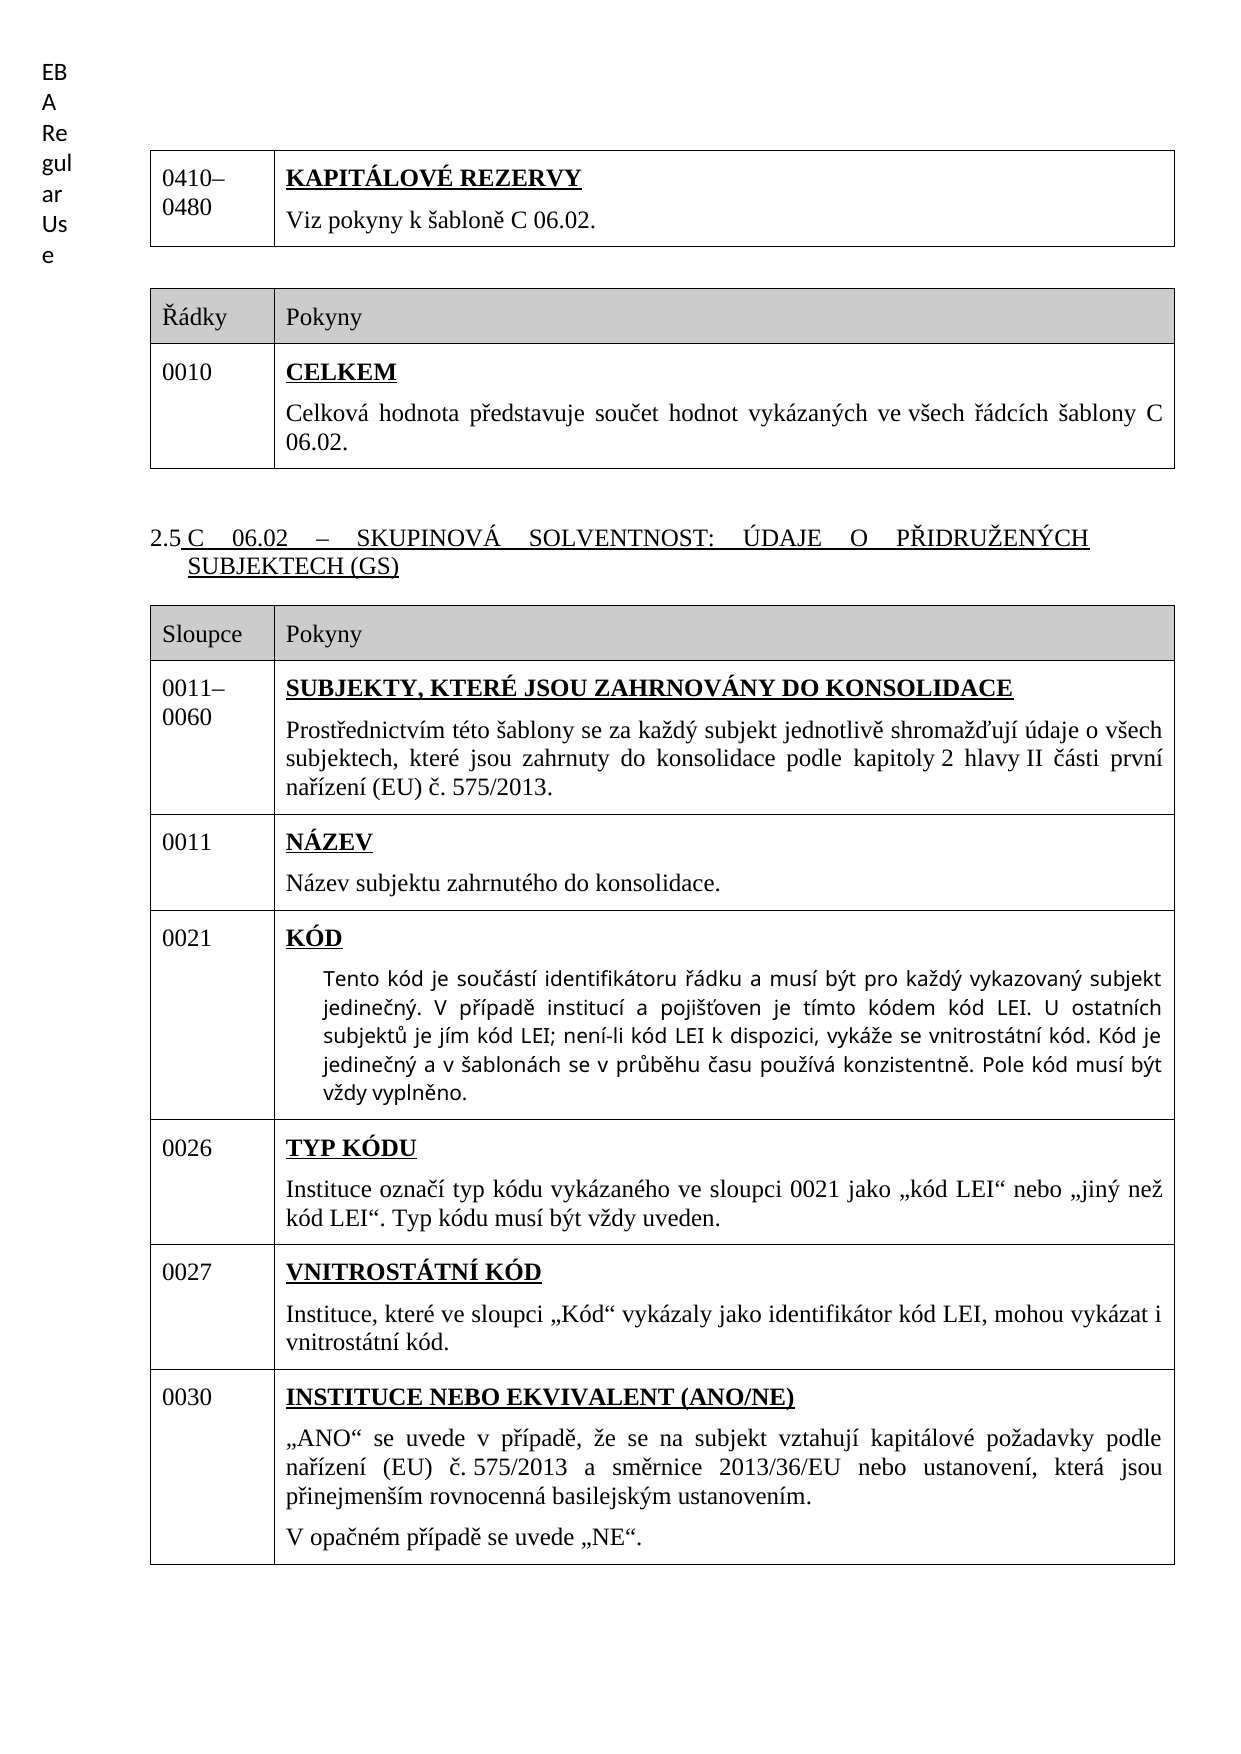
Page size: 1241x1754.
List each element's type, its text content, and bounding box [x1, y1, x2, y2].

table_cell 0021 [151, 911, 274, 1119]
table_cell KAPITÁLOVÉ REZERVY Viz pokyny k šabloně C 06.02. [275, 151, 1174, 246]
table_cell CELKEM Celková hodnota představuje součet hodnot vykázaných ve všech řádcích šablony C 06.02. [275, 344, 1174, 468]
list 2.5 C 06.02 – SKUPINOVÁ SOLVENTNOST: ÚDAJE O PŘIDRUŽENÝCH SUBJEKTECH (GS) [150, 523, 1090, 580]
table_header Řádky [151, 289, 274, 343]
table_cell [275, 1370, 1174, 1563]
table_cell 0011 [151, 815, 274, 909]
table_cell 0027 [151, 1245, 274, 1369]
table_cell 0010 [151, 344, 274, 468]
table_cell NÁZEV Název subjektu zahrnutého do konsolidace. [275, 815, 1174, 909]
table_header Sloupce [151, 606, 274, 660]
table_cell 0011–0060 [151, 661, 274, 813]
table_cell 0410–0480 [151, 151, 274, 246]
table_header Pokyny [275, 289, 1174, 343]
table_cell VNITROSTÁTNÍ KÓD Instituce, které ve sloupci „Kód“ vykázaly jako identifikátor kód LEI, mohou vykázat i vnitrostátní kód. [275, 1245, 1174, 1369]
table_header Pokyny [275, 606, 1174, 660]
table_cell 0030 [151, 1370, 274, 1563]
table_cell TYP KÓDU Instituce označí typ kódu vykázaného ve sloupci 0021 jako „kód LEI“ nebo „jiný než kód LEI“. Typ kódu musí být vždy uveden. [275, 1120, 1174, 1244]
table_cell 0026 [151, 1120, 274, 1244]
table_cell SUBJEKTY, KTERÉ JSOU ZAHRNOVÁNY DO KONSOLIDACE Prostřednictvím této šablony se za každý subjekt jednotlivě shromažďují údaje o všech subjektech, které jsou zahrnuty do konsolidace podle kapitoly 2 hlavy II části první nařízení (EU) č. 575/2013. [275, 661, 1174, 813]
table_cell KÓD Tento kód je součástí identifikátoru řádku a musí být pro každý vykazovaný subjekt jedinečný. V případě institucí a pojišťoven je tímto kódem kód LEI. U ostatních subjektů je jím kód LEI; není-li kód LEI k dispozici, vykáže se vnitrostátní kód. Kód je jedinečný a v šablonách se v průběhu času používá konzistentně. Pole kód musí být vždy vyplněno. [275, 911, 1174, 1119]
